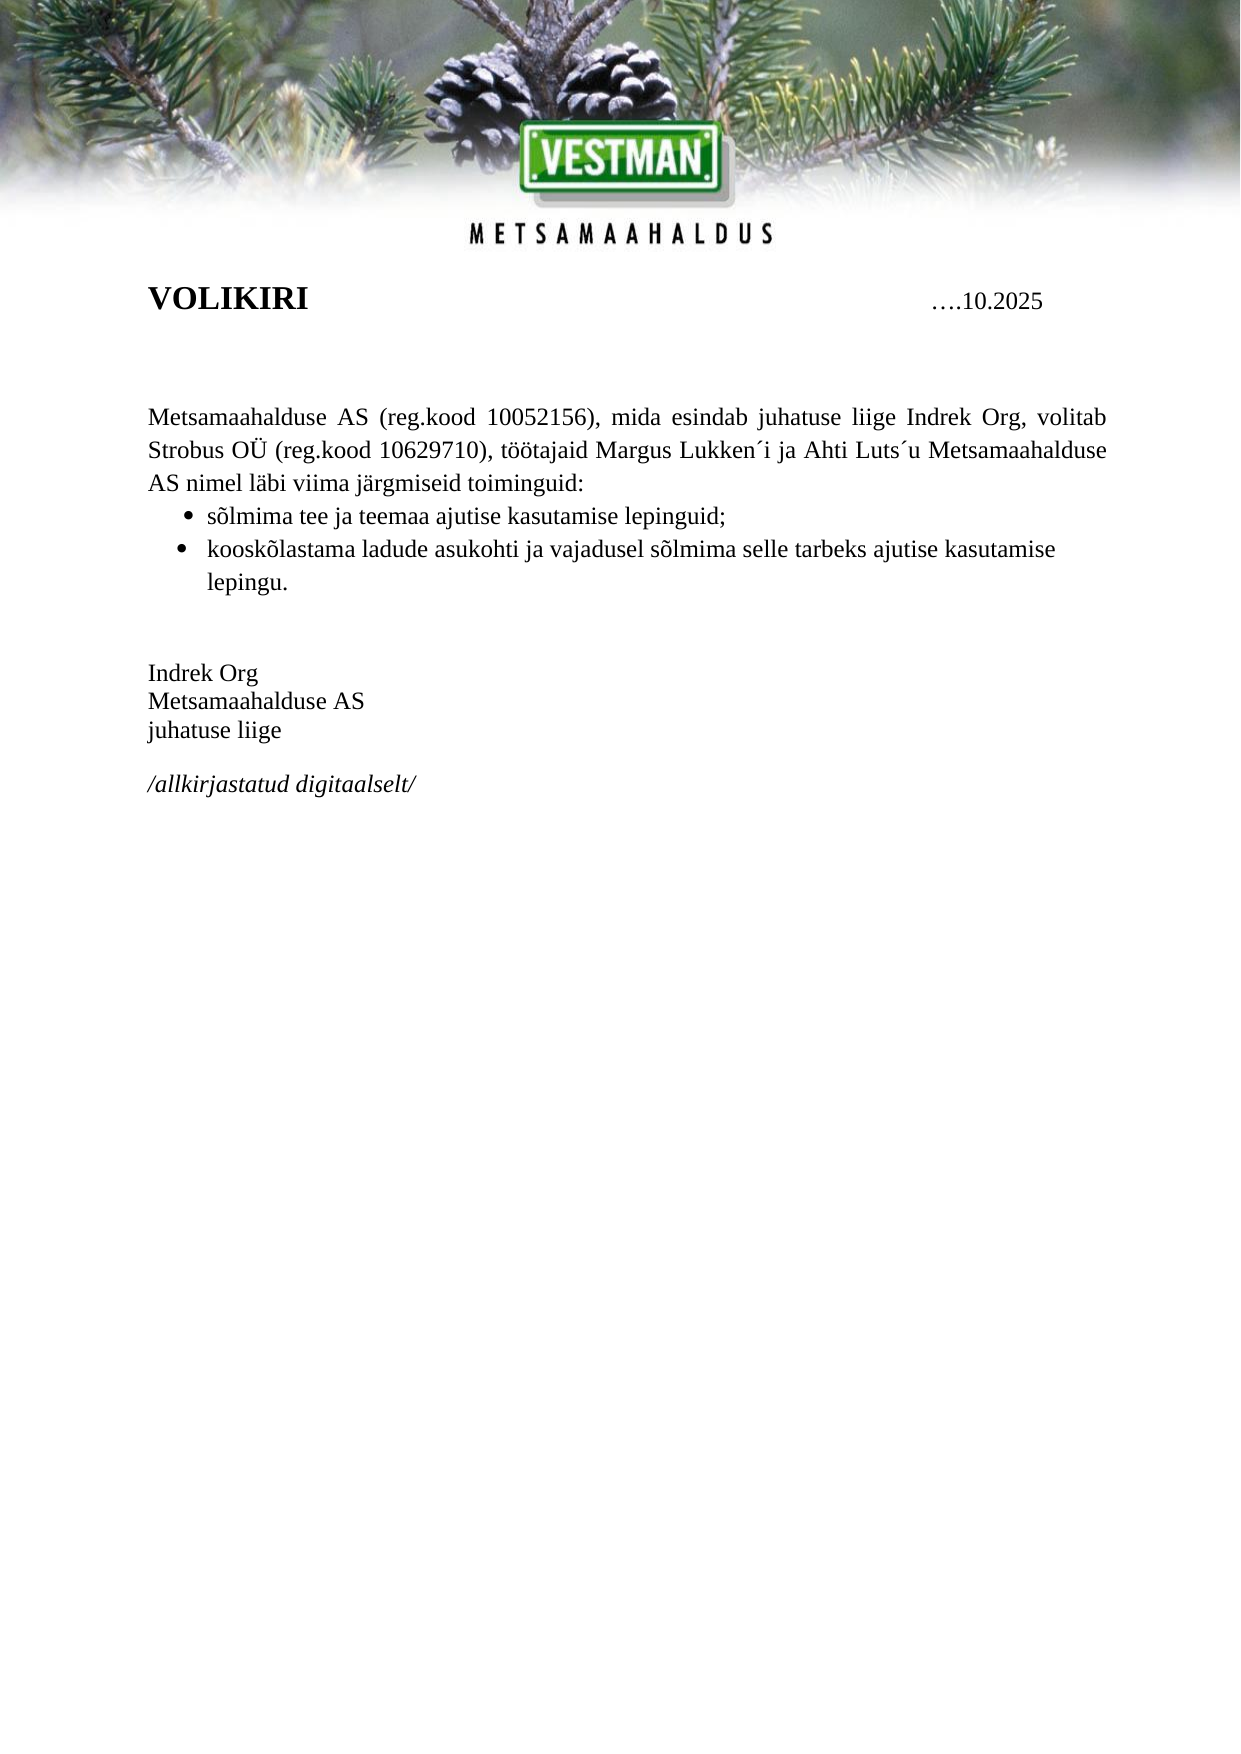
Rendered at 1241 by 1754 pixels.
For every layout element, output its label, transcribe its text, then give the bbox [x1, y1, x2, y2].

text Metsamaahalduse AS [148, 686, 1107, 715]
text /allkirjastatud digitaalselt/ [148, 769, 1107, 798]
text Metsamaahalduse AS (reg.kood 10052156), mida esindab juhatuse liige Indrek Org, volitab Strobus OÜ (reg.kood 10629710), töötajaid Margus Lukken´i ja Ahti Luts´u Metsamaahalduse AS nimel läbi viima järgmiseid toiminguid: [148, 402, 1107, 497]
list sõlmima tee ja teemaa ajutise kasutamise lepinguid; [184, 501, 1107, 530]
text VOLIKIRI ….10.2025 [148, 118, 1107, 316]
text Indrek Org [148, 658, 1107, 686]
picture [0, 0, 1241, 279]
list kooskõlastama ladude asukohti ja vajadusel sõlmima selle tarbeks ajutise kasutamise lepingu. [177, 534, 1107, 596]
text juhatuse liige [148, 715, 1107, 744]
